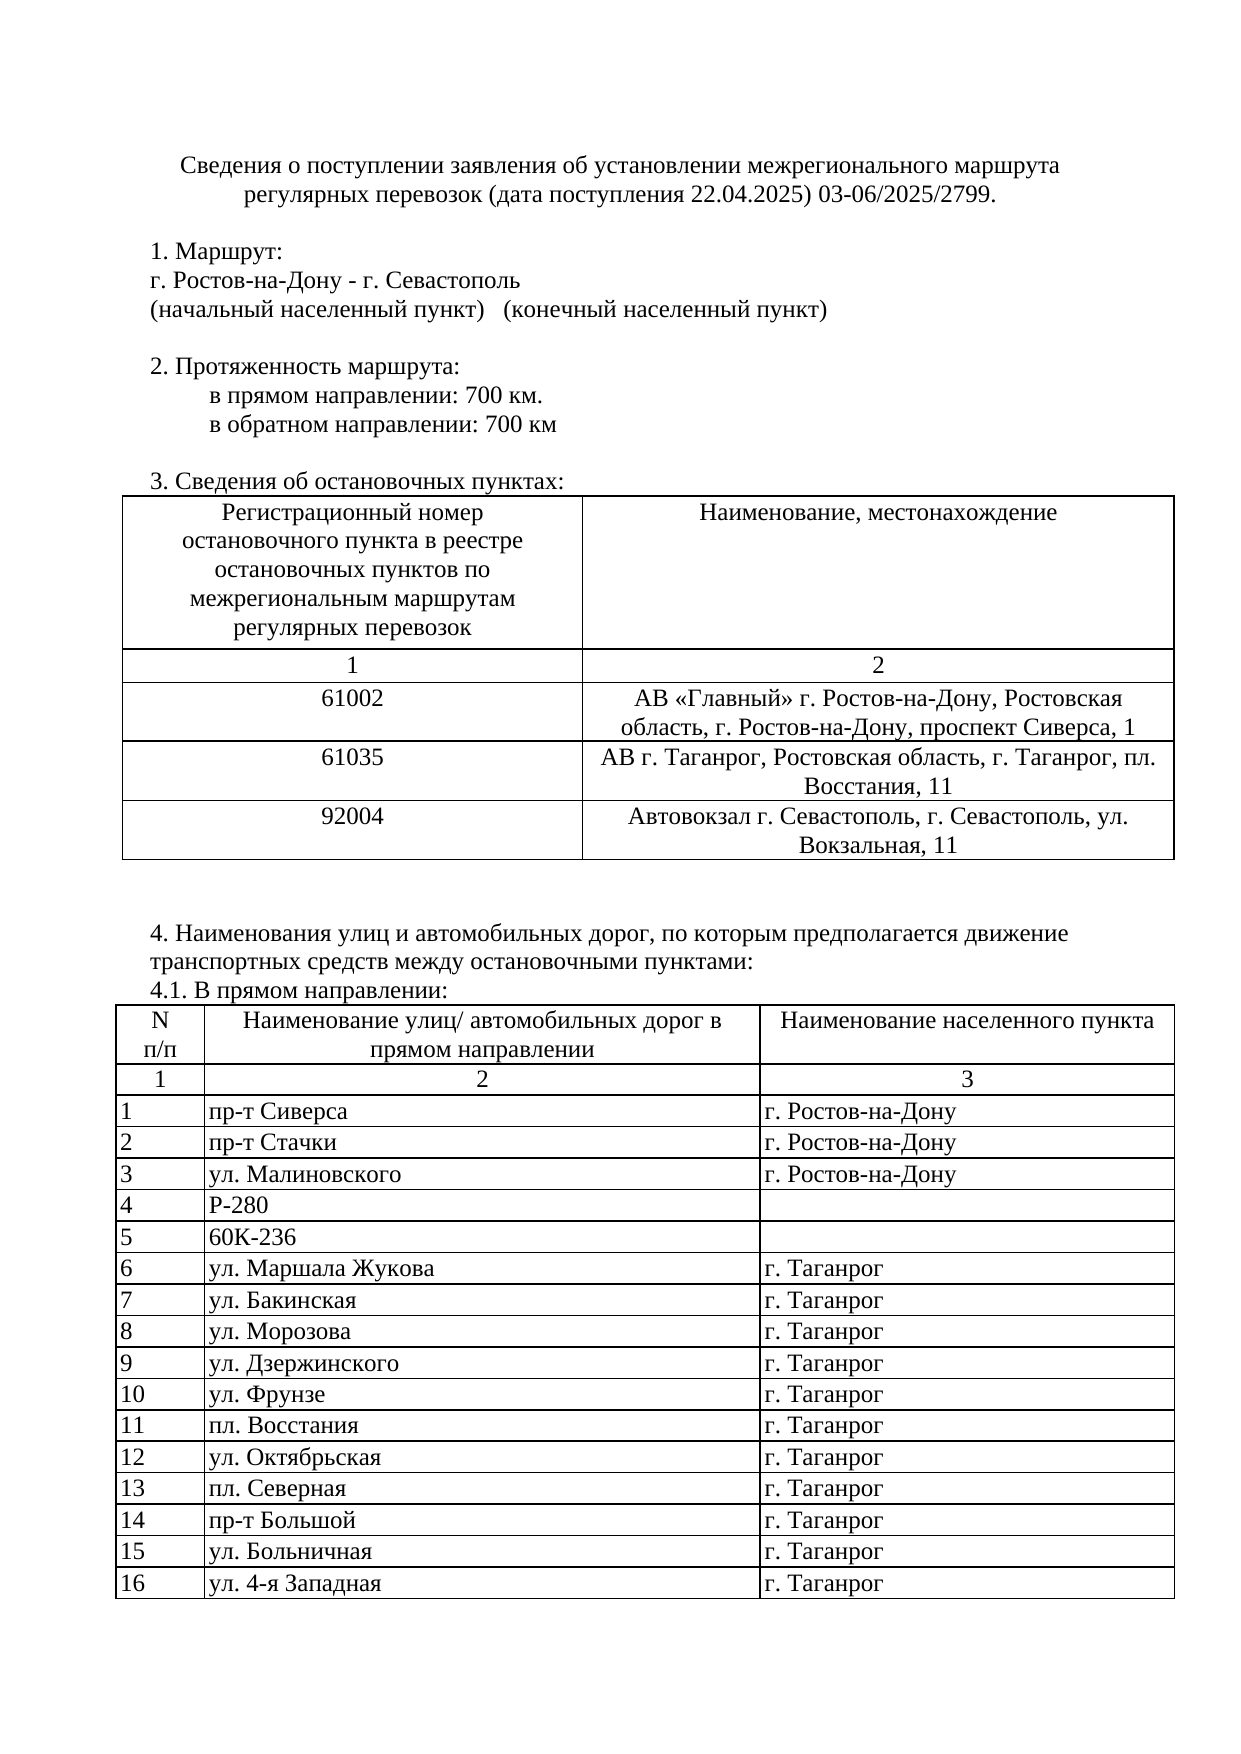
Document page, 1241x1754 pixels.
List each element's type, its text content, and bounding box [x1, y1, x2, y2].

table_cell г. Таганрог [761, 1348, 1174, 1377]
table_cell г. Таганрог [761, 1505, 1174, 1535]
table_cell 3 [117, 1159, 204, 1189]
table_cell г. Ростов-на-Дону [761, 1159, 1174, 1189]
table_cell г. Таганрог [761, 1568, 1174, 1598]
text 1. Маршрут: [150, 236, 1090, 265]
table_cell 60К-236 [205, 1222, 759, 1252]
table_cell 15 [117, 1536, 204, 1566]
table_cell ул. Маршала Жукова [205, 1253, 759, 1283]
text Сведения о поступлении заявления об установлении межрегионального маршрута регулярных перевозок (дата поступления 22.04.2025) 03-06/2025/2799. [150, 150, 1090, 207]
table_cell г. Таганрог [761, 1442, 1174, 1472]
table_cell пр-т Стачки [205, 1127, 759, 1157]
table_cell г. Таганрог [761, 1473, 1174, 1503]
table_cell г. Таганрог [761, 1411, 1174, 1440]
table_cell ул. Морозова [205, 1316, 759, 1346]
table_cell 12 [117, 1442, 204, 1472]
table_cell Р-280 [205, 1190, 759, 1220]
table_cell АВ г. Таганрог, Ростовская область, г. Таганрог, пл. Восстания, 11 [583, 742, 1173, 799]
text 2. Протяженность маршрута: [150, 351, 1090, 380]
text 4. Наименования улиц и автомобильных дорог, по которым предполагается движение транспортных средств между остановочными пунктами: [150, 918, 1090, 975]
table_cell 1 [117, 1096, 204, 1126]
text 3. Сведения об остановочных пунктах: [150, 466, 1090, 495]
table_header N п/п [117, 1006, 204, 1063]
table_cell г. Ростов-на-Дону [761, 1127, 1174, 1157]
table_cell 10 [117, 1379, 204, 1409]
table_cell 61002 [123, 683, 582, 740]
table_cell 5 [117, 1222, 204, 1252]
table_cell пр-т Сиверса [205, 1096, 759, 1126]
table_header Наименование населенного пункта [761, 1006, 1174, 1063]
table_cell г. Ростов-на-Дону [761, 1096, 1174, 1126]
table_cell пл. Восстания [205, 1411, 759, 1440]
table_cell г. Таганрог [761, 1316, 1174, 1346]
table_cell Автовокзал г. Севастополь, г. Севастополь, ул. Вокзальная, 11 [583, 801, 1173, 858]
table_cell 6 [117, 1253, 204, 1283]
table_cell 9 [117, 1348, 204, 1377]
table_header Наименование, местонахождение [583, 497, 1173, 648]
table_cell 2 [205, 1065, 759, 1094]
table_cell 8 [117, 1316, 204, 1346]
table_cell 3 [761, 1065, 1174, 1094]
table_cell АВ «Главный» г. Ростов-на-Дону, Ростовская область, г. Ростов-на-Дону, проспект Сиверса, 1 [583, 683, 1173, 740]
table_cell ул. Больничная [205, 1536, 759, 1566]
table_cell ул. Малиновского [205, 1159, 759, 1189]
table_cell 14 [117, 1505, 204, 1535]
text в обратном направлении: 700 км [150, 409, 1090, 437]
table_cell 92004 [123, 801, 582, 858]
table_cell пр-т Большой [205, 1505, 759, 1535]
table_cell г. Таганрог [761, 1379, 1174, 1409]
table_cell 16 [117, 1568, 204, 1598]
table_cell г. Таганрог [761, 1253, 1174, 1283]
table_cell [761, 1222, 1174, 1252]
table_cell г. Таганрог [761, 1285, 1174, 1314]
table_cell 61035 [123, 742, 582, 799]
table_cell ул. Фрунзе [205, 1379, 759, 1409]
table_cell 1 [123, 650, 582, 681]
table_header Наименование улиц/ автомобильных дорог в прямом направлении [205, 1006, 759, 1063]
table_cell 4 [117, 1190, 204, 1220]
table_cell 11 [117, 1411, 204, 1440]
text 4.1. В прямом направлении: [150, 975, 1090, 1004]
table_cell 2 [583, 650, 1173, 681]
text в прямом направлении: 700 км. [150, 380, 1090, 409]
table_cell 2 [117, 1127, 204, 1157]
table_cell ул. 4-я Западная [205, 1568, 759, 1598]
table_cell 7 [117, 1285, 204, 1314]
table_cell ул. Дзержинского [205, 1348, 759, 1377]
text (начальный населенный пункт) (конечный населенный пункт) [150, 294, 1090, 322]
table_cell [761, 1190, 1174, 1220]
table_cell г. Таганрог [761, 1536, 1174, 1566]
table_cell 1 [117, 1065, 204, 1094]
table_header Регистрационный номер остановочного пункта в реестре остановочных пунктов по межрегиональным маршрутам регулярных перевозок [123, 497, 582, 648]
table_cell 13 [117, 1473, 204, 1503]
table_cell пл. Северная [205, 1473, 759, 1503]
text г. Ростов-на-Дону - г. Севастополь [150, 265, 1090, 294]
table_cell ул. Октябрьская [205, 1442, 759, 1472]
table_cell ул. Бакинская [205, 1285, 759, 1314]
